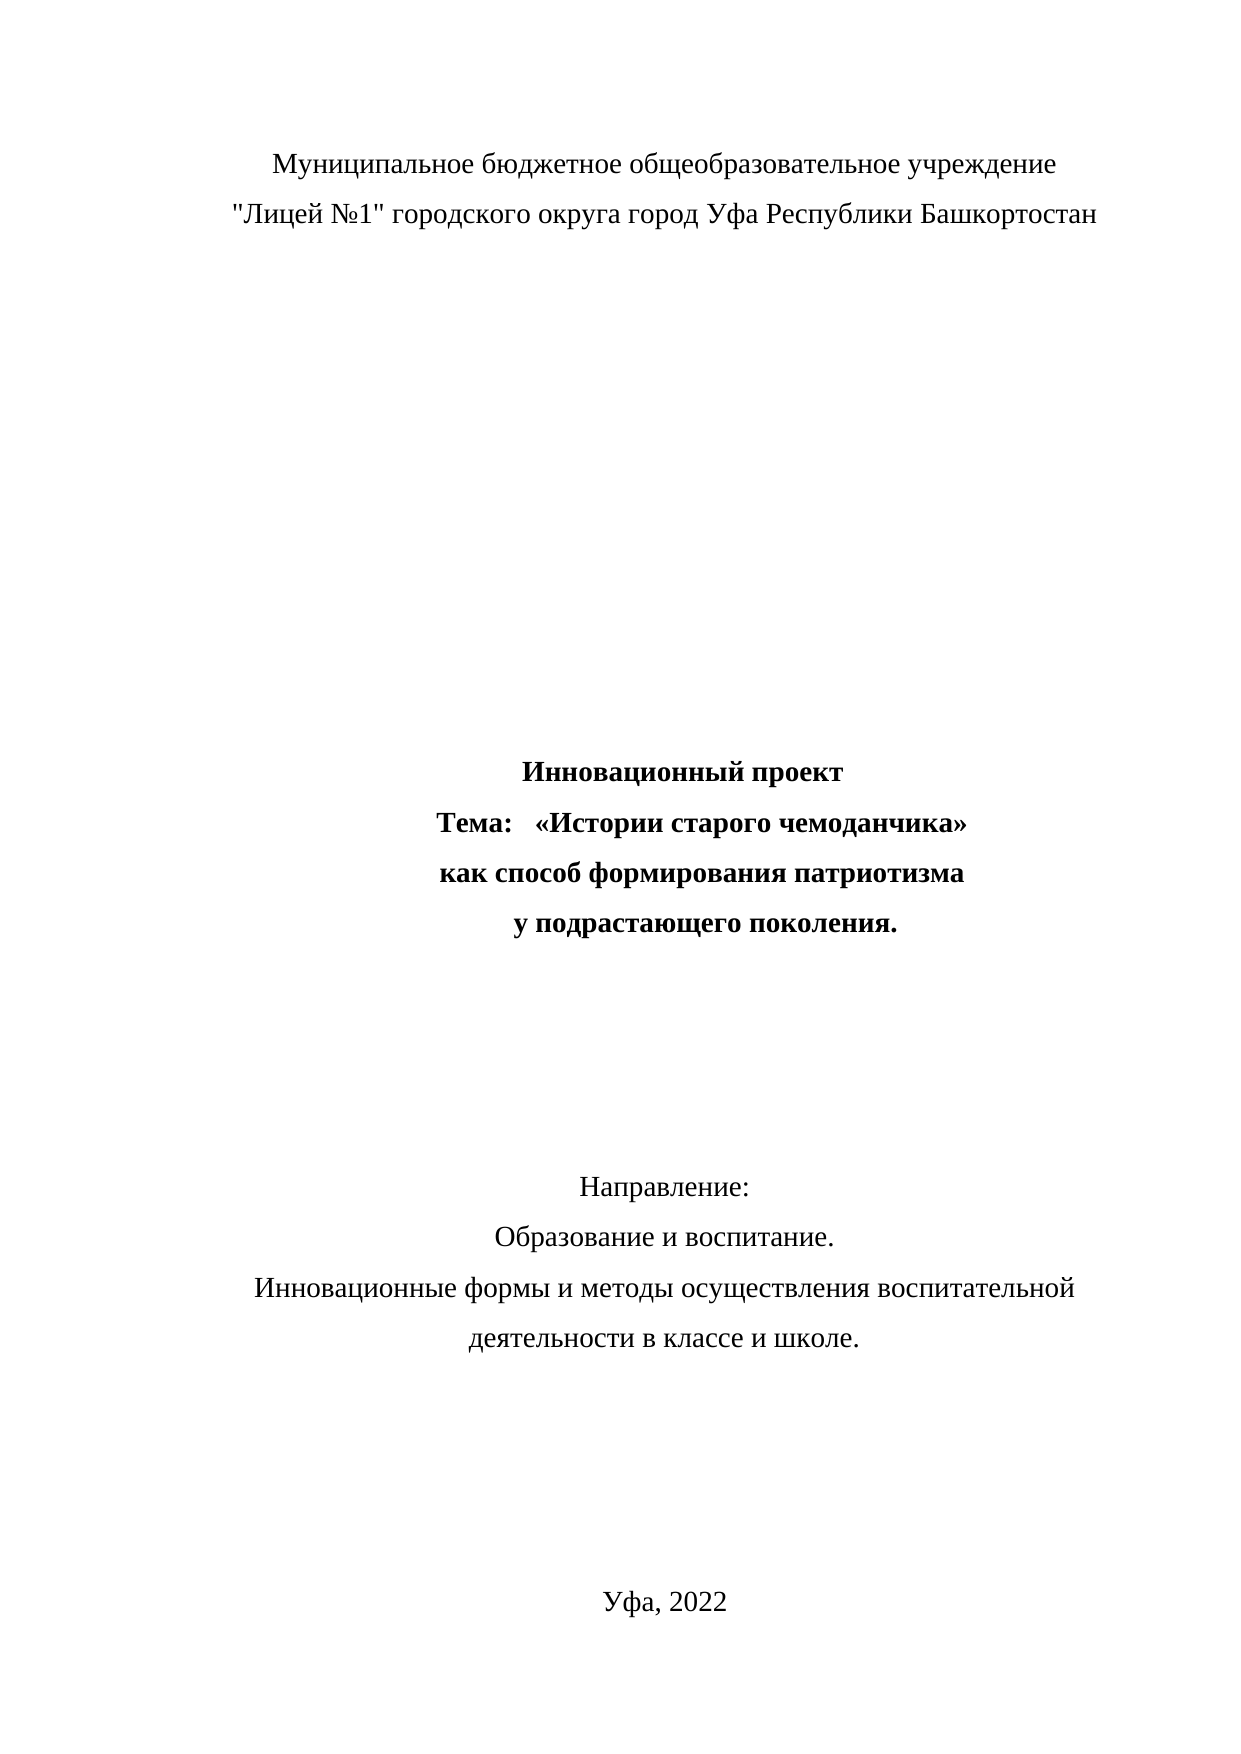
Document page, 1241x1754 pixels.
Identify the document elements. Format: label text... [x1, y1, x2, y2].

list как способ формирования патриотизма [252, 855, 1152, 889]
text Направление: [177, 1169, 1152, 1203]
text Инновационный проект [177, 754, 1152, 788]
text Муниципальное бюджетное общеобразовательное учреждение [177, 146, 1152, 180]
list Тема: «Истории старого чемоданчика» [252, 805, 1152, 838]
text "Лицей №1" городского округа город Уфа Республики Башкортостан [177, 196, 1152, 230]
text Инновационные формы и методы осуществления воспитательной деятельности в классе и школе. [177, 1270, 1152, 1354]
text Образование и воспитание. [177, 1219, 1152, 1253]
text Уфа, 2022 [177, 1584, 1152, 1617]
list у подрастающего поколения. [252, 906, 1152, 939]
